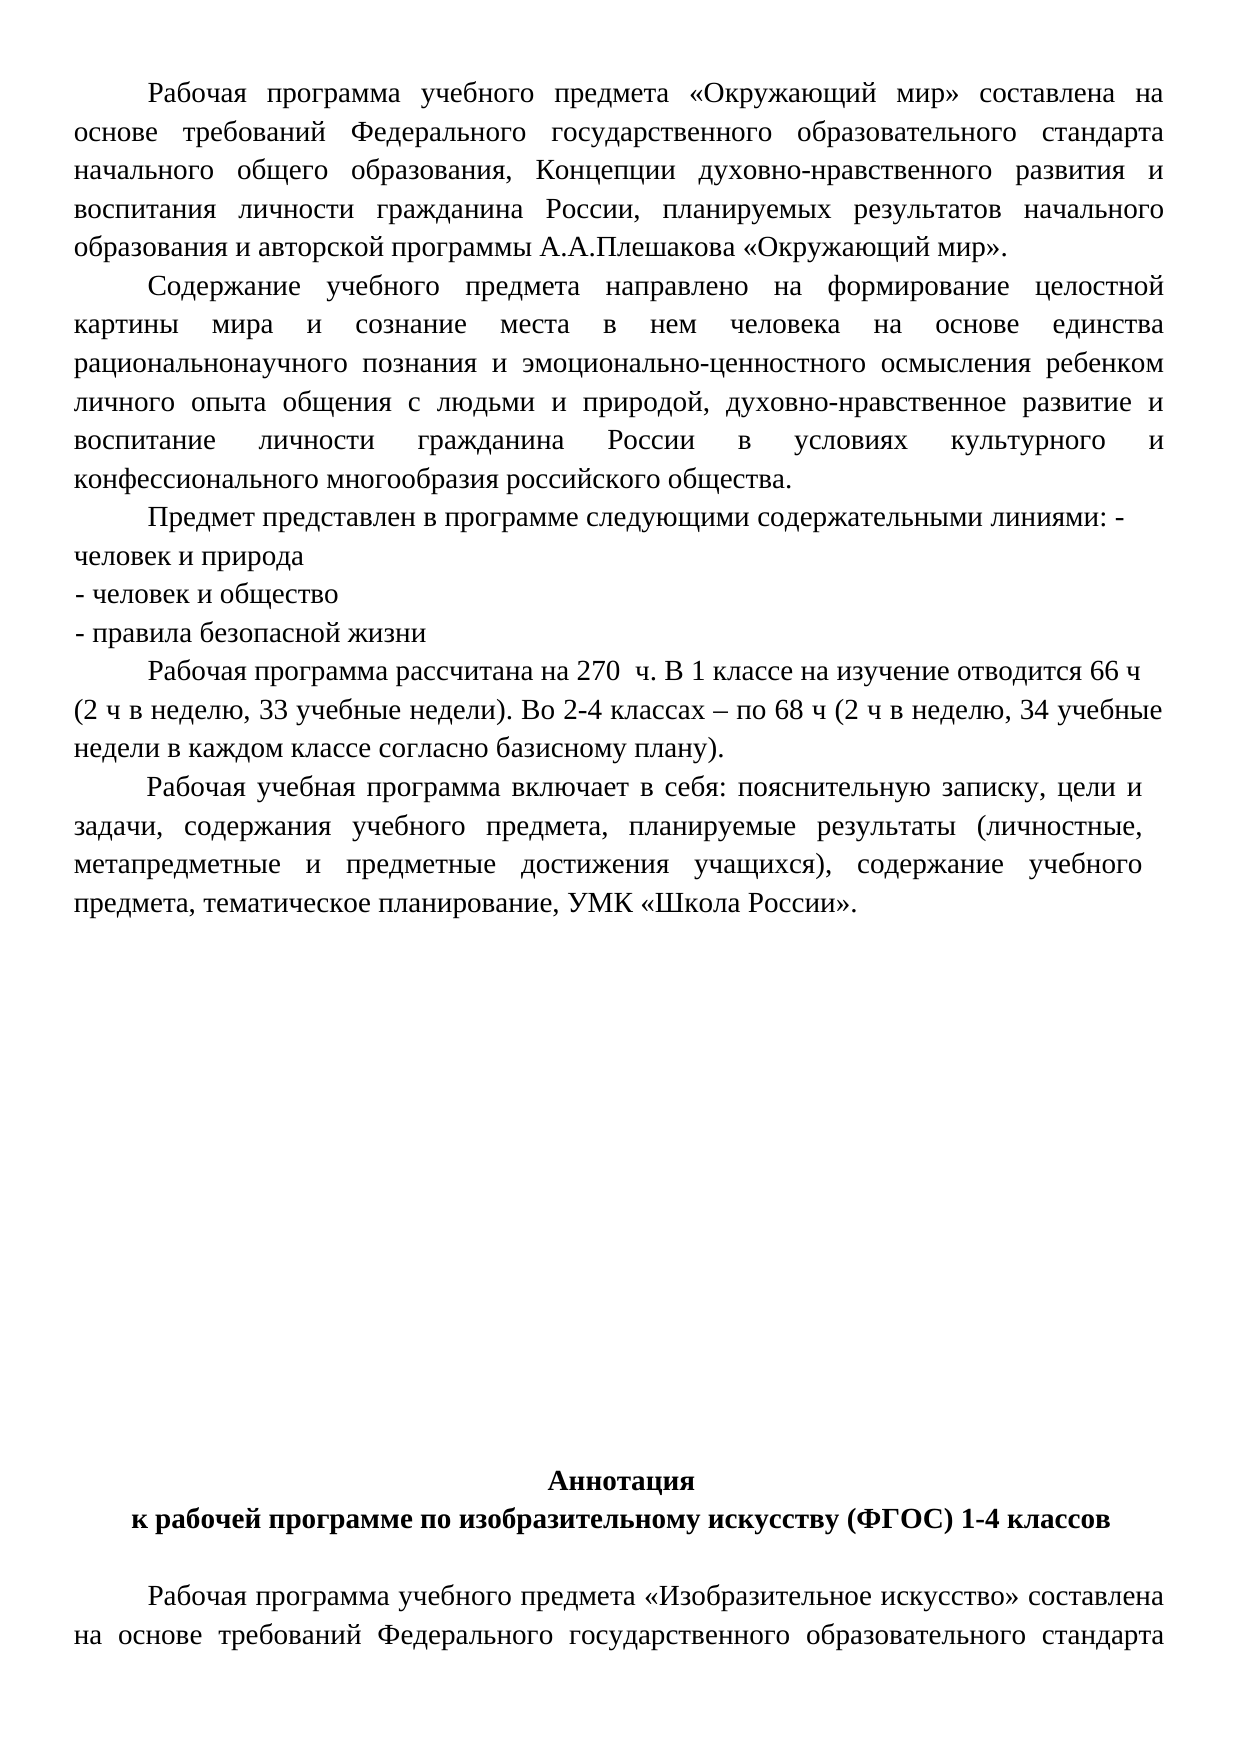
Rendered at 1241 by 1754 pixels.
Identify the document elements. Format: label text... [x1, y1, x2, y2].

text Рабочая программа учебного предмета «Окружающий мир» составлена на основе требований Федерального государственного образовательного стандарта начального общего образования, Концепции духовно-нравственного развития и воспитания личности гражданина России, планируемых результатов начального образования и авторской программы А.А.Плешакова «Окружающий мир». [73, 75, 1165, 263]
subtitle к рабочей программе по изобразительному искусству (ФГОС) 1-4 классов [75, 1501, 1167, 1535]
list человек и общество [75, 576, 1165, 610]
text Содержание учебного предмета направлено на формирование целостной картины мира и сознание места в нем человека на основе единства рациональнонаучного познания и эмоционально-ценностного осмысления ребенком личного опыта общения с людьми и природой, духовно-нравственное развитие и воспитание личности гражданина России в условиях культурного и конфессионального многообразия российского общества. [73, 268, 1165, 494]
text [73, 1578, 1165, 1651]
text Рабочая программа рассчитана на 270 ч. В 1 классе на изучение отводится 66 ч [73, 653, 1165, 687]
text (2 ч в неделю, 33 учебные недели). Во 2-4 классах – по 68 ч (2 ч в неделю, 34 учебные недели в каждом классе согласно базисному плану). [73, 692, 1165, 764]
text Рабочая учебная программа включает в себя: пояснительную записку, цели и задачи, содержания учебного предмета, планируемые результаты (личностные, метапредметные и предметные достижения учащихся), содержание учебного предмета, тематическое планирование, УМК «Школа России». [73, 769, 1143, 918]
subtitle Аннотация [75, 1463, 1167, 1496]
text Предмет представлен в программе следующими содержательными линиями: - человек и природа [73, 499, 1125, 571]
list правила безопасной жизни [75, 615, 1165, 648]
